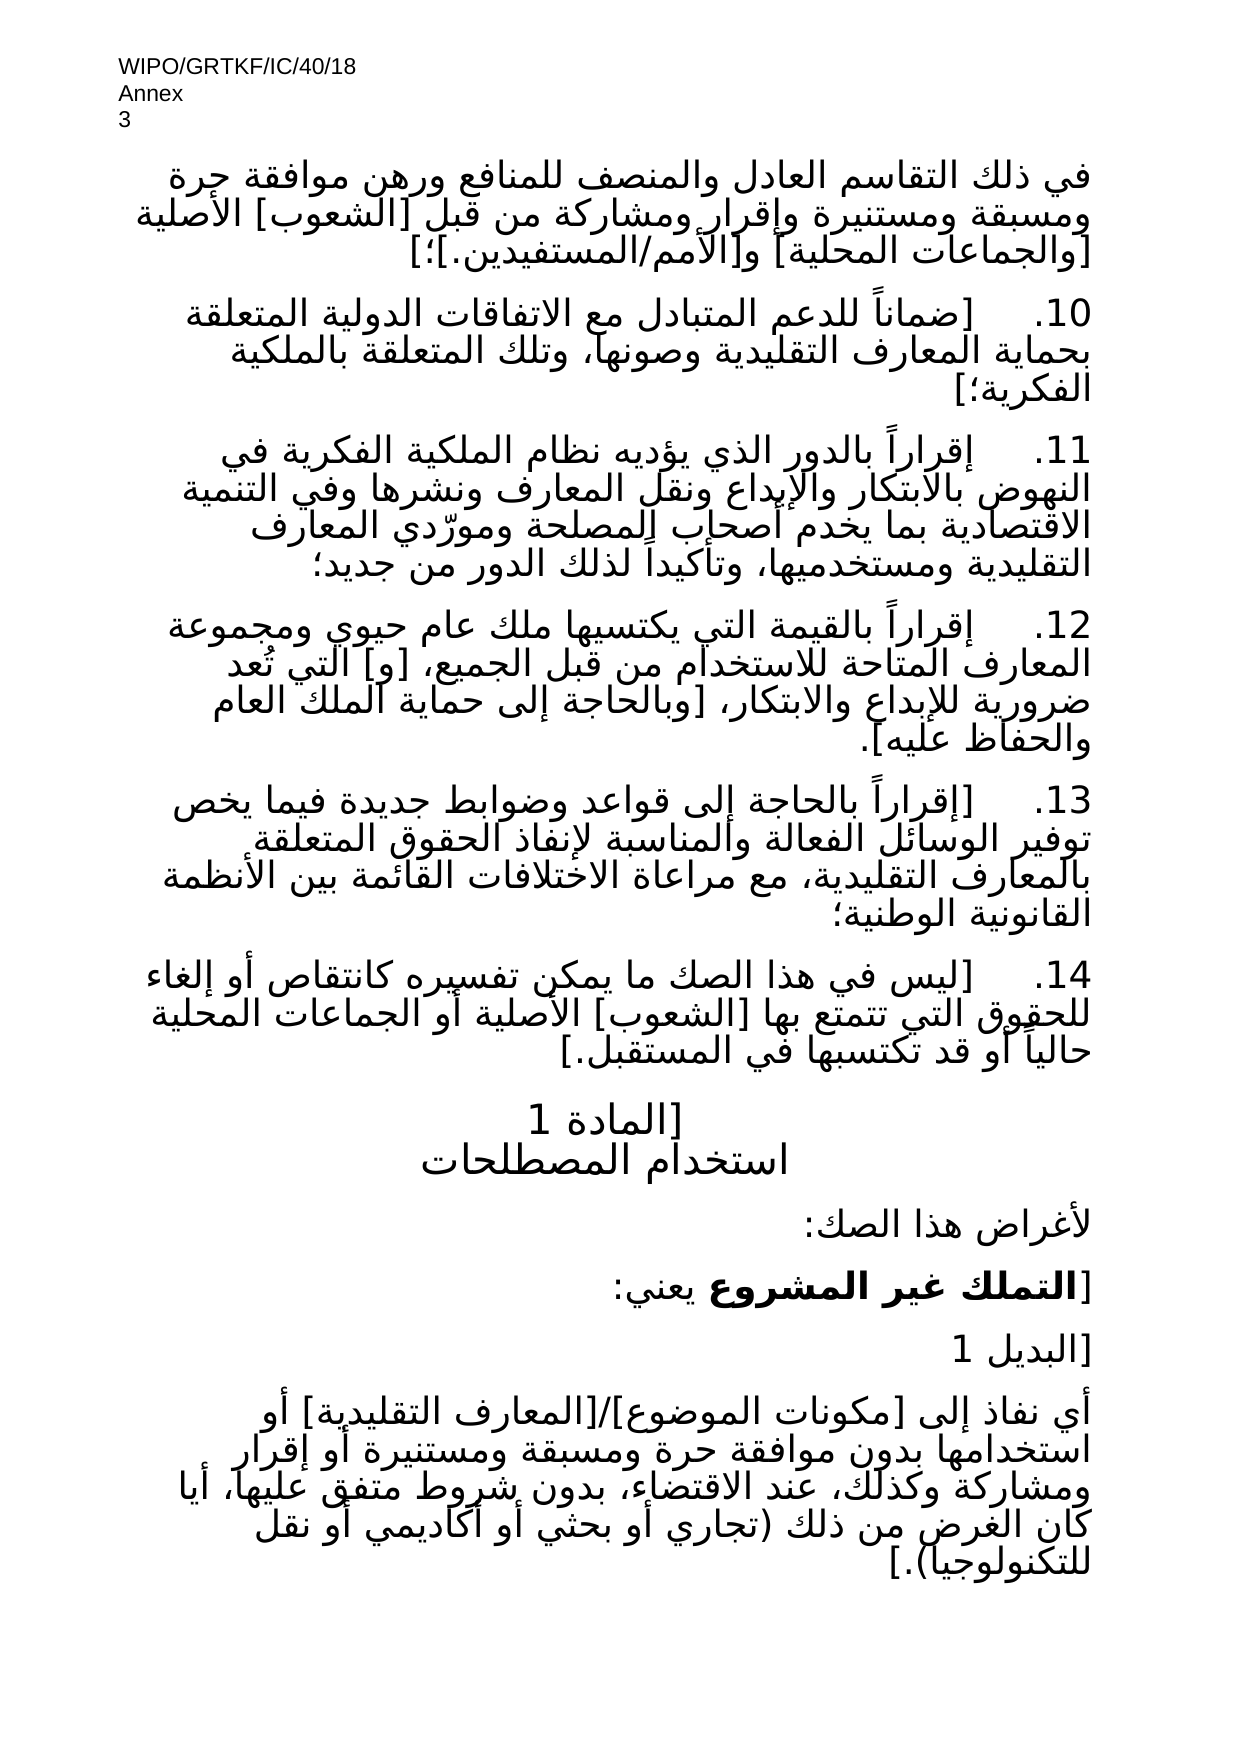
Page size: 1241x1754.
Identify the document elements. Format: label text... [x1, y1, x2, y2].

text [التملك غير المشروع يعني: [118, 1269, 1093, 1307]
text 12. إقراراً بالقيمة التي يكتسيها ملك عام حيوي ومجموعة المعارف المتاحة للاستخدام من قبل الجميع، [و] التي تُعد ضرورية للإبداع والابتكار، [وبالحاجة إلى حماية الملك العام والحفاظ عليه]. [118, 608, 1092, 758]
text لأغراض هذا الصك: [118, 1207, 1093, 1244]
text [البديل 1 [118, 1332, 1093, 1369]
text 14. [ليس في هذا الصك ما يمكن تفسيره كانتقاص أو إلغاء للحقوق التي تتمتع بها [الشعوب] الأصلية أو الجماعات المحلية حالياً أو قد تكتسبها في المستقبل.] [118, 958, 1092, 1071]
text [المادة 1 [118, 1096, 1092, 1144]
text 10. [ضماناً للدعم المتبادل مع الاتفاقات الدولية المتعلقة بحماية المعارف التقليدية وصونها، وتلك المتعلقة بالملكية الفكرية؛] [118, 296, 1092, 408]
text استخدام المصطلحات [118, 1144, 1093, 1182]
text 13. [إقراراً بالحاجة إلى قواعد وضوابط جديدة فيما يخص توفير الوسائل الفعالة والمناسبة لإنفاذ الحقوق المتعلقة بالمعارف التقليدية، مع مراعاة الاختلافات القائمة بين الأنظمة القانونية الوطنية؛ [118, 783, 1092, 933]
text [118, 158, 1092, 271]
text أي نفاذ إلى [مكونات الموضوع]/[المعارف التقليدية] أو استخدامها بدون موافقة حرة ومسبقة ومستنيرة أو إقرار ومشاركة وكذلك، عند الاقتضاء، بدون شروط متفق عليها، أيا كان الغرض من ذلك (تجاري أو بحثي أو أكاديمي أو نقل للتكنولوجيا).] [118, 1394, 1093, 1582]
text 11. إقراراً بالدور الذي يؤديه نظام الملكية الفكرية في النهوض بالابتكار والإبداع ونقل المعارف ونشرها وفي التنمية الاقتصادية بما يخدم أصحاب المصلحة ومورّدي المعارف التقليدية ومستخدميها، وتأكيداً لذلك الدور من جديد؛ [118, 433, 1092, 583]
